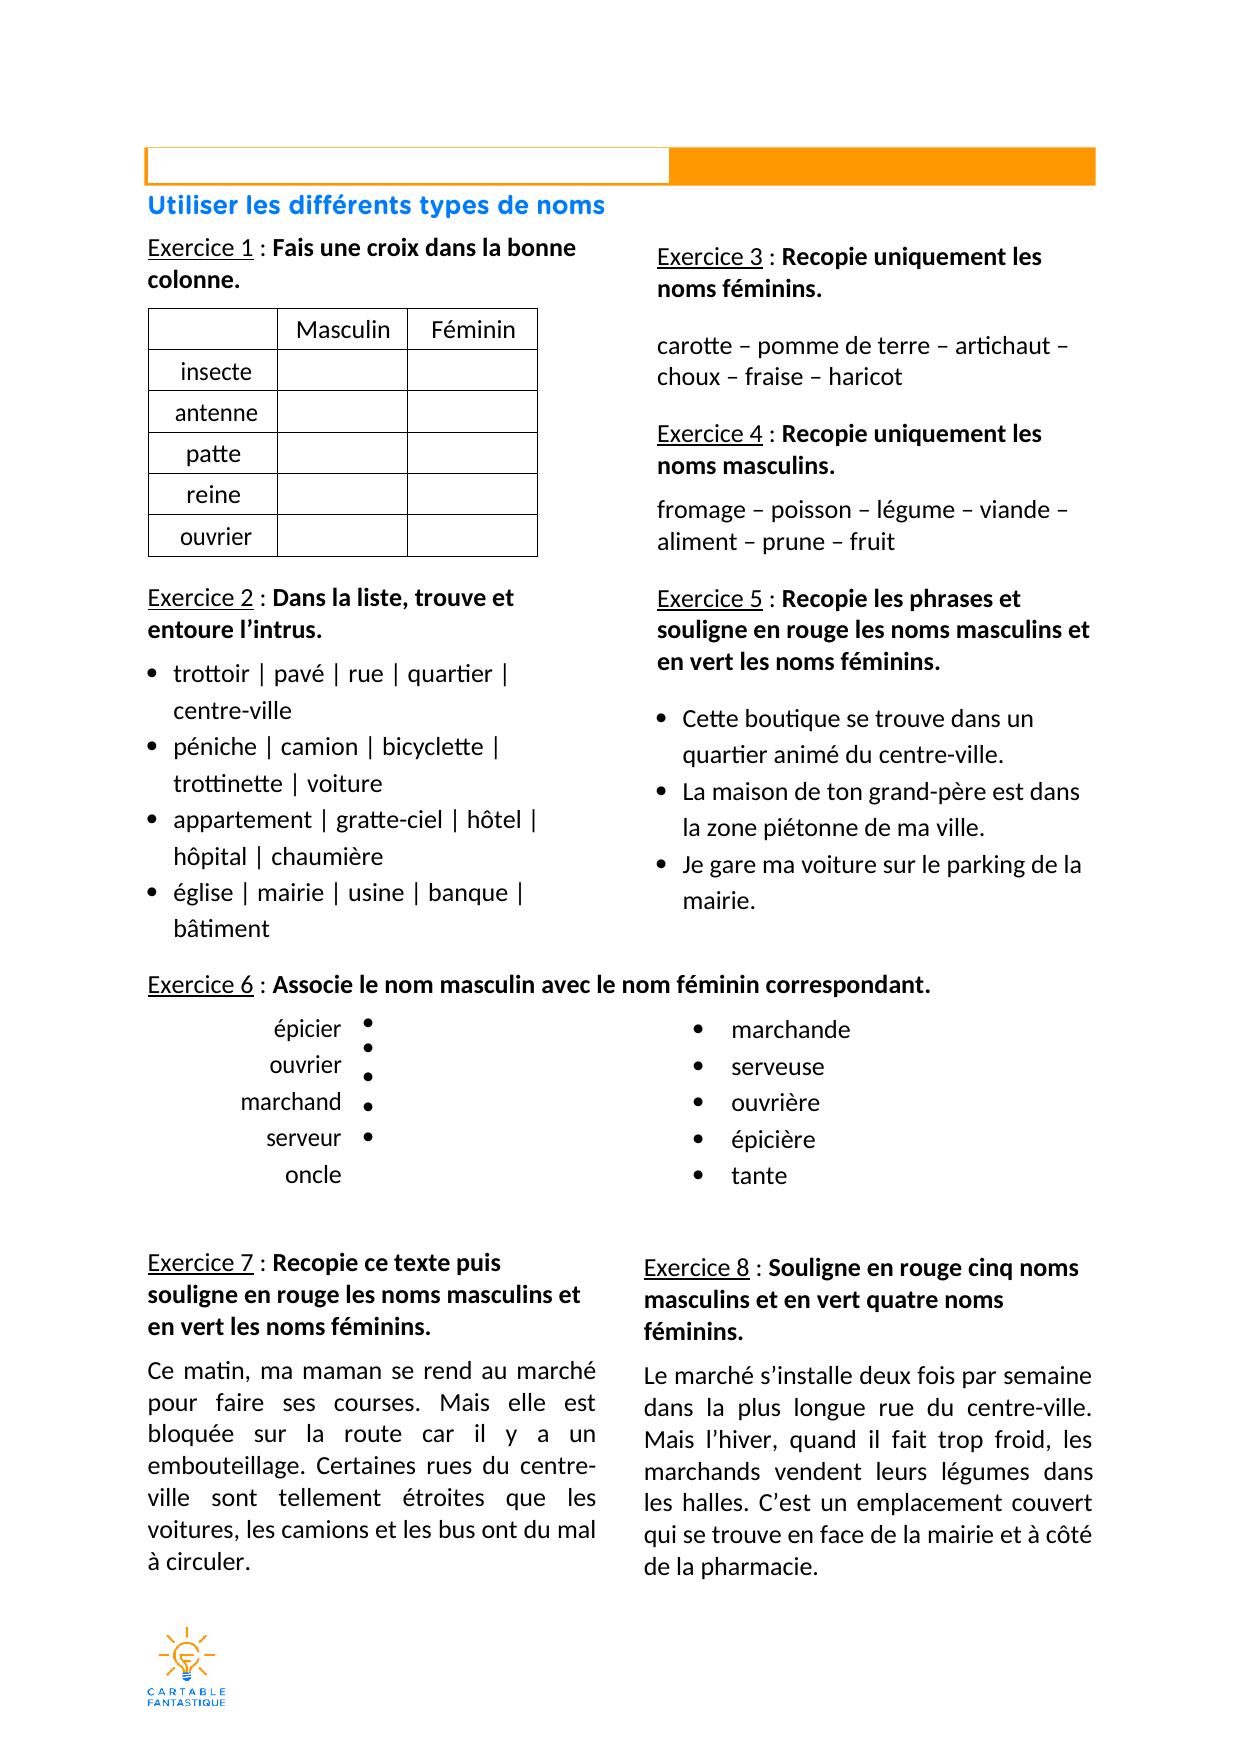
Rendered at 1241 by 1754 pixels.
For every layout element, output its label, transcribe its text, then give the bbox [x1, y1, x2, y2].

text Exercice 2 : Dans la liste, trouve et entoure l’intrus. [147, 582, 516, 645]
picture [147, 147, 669, 183]
text Exercice 5 : Recopie les phrases et souligne en rouge les noms masculins et en vert les noms féminins. [657, 582, 1092, 677]
list appartement | gratte-ciel | hôtel | hôpital | chaumière [147, 803, 541, 871]
table_header marchande serveuse ouvrière épicière tante [535, 1012, 872, 1196]
text carotte – pomme de terre – artichaut – choux – fraise – haricot [657, 329, 1073, 392]
text Exercice 3 : Recopie uniquement les noms féminins. [657, 240, 1044, 304]
list église | mairie | usine | banque | bâtiment [147, 876, 527, 944]
table_cell ouvrier [149, 515, 277, 556]
text Exercice 8 : Souligne en rouge cinq noms masculins et en vert quatre noms féminins. [643, 1251, 1081, 1347]
table_cell reine [149, 474, 277, 514]
table_cell patte [149, 433, 277, 473]
list Cette boutique se trouve dans un quartier animé du centre-ville. [657, 702, 1036, 770]
table_cell [408, 515, 537, 556]
table_header épicier ouvrier marchand serveur oncle [214, 1012, 353, 1196]
text Exercice 7 : Recopie ce texte puis souligne en rouge les noms masculins et en vert les noms féminins. [147, 1246, 583, 1341]
text Ce matin, ma maman se rend au marché pour faire ses courses. Mais elle est bloquée sur la route car il y a un embouteillage. Certaines rues du centre- ville sont tellement étroites que les voitures, les camions et les bus ont du mal à circuler. [147, 1354, 597, 1576]
table_header Masculin [278, 309, 407, 349]
table_cell [278, 515, 407, 556]
table_cell [408, 474, 537, 514]
table_cell [278, 391, 407, 432]
table_cell [408, 391, 537, 432]
picture [147, 1627, 225, 1706]
table_cell [278, 433, 407, 473]
list La maison de ton grand-père est dans la zone piétonne de ma ville. [657, 775, 1081, 843]
table_cell [278, 350, 407, 390]
table_cell antenne [149, 391, 277, 432]
table_header      [353, 1012, 535, 1196]
table_header Féminin [408, 309, 537, 349]
text Exercice 1 : Fais une croix dans la bonne colonne. [147, 232, 578, 295]
picture [147, 189, 628, 220]
text Le marché s’installe deux fois par semaine dans la plus longue rue du centre-ville. Mais l’hiver, quand il fait trop froid, les marchands vendent leurs légumes dans les halles. C’est un emplacement couvert qui se trouve en face de la mairie et à côté de la pharmacie. [643, 1359, 1093, 1582]
table_cell [408, 433, 537, 473]
table_cell [408, 350, 537, 390]
text Exercice 4 : Recopie uniquement les noms masculins. [657, 417, 1044, 481]
table_header [149, 309, 277, 349]
list péniche | camion | bicyclette | trottinette | voiture [147, 730, 503, 798]
table_cell insecte [149, 350, 277, 390]
table_cell [278, 474, 407, 514]
text fromage – poisson – légume – viande – aliment – prune – fruit [657, 493, 1071, 557]
list Je gare ma voiture sur le parking de la mairie. [657, 848, 1083, 916]
list trottoir | pavé | rue | quartier | centre-ville [147, 657, 512, 726]
text Exercice 6 : Associe le nom masculin avec le nom féminin correspondant. [147, 968, 1140, 1000]
